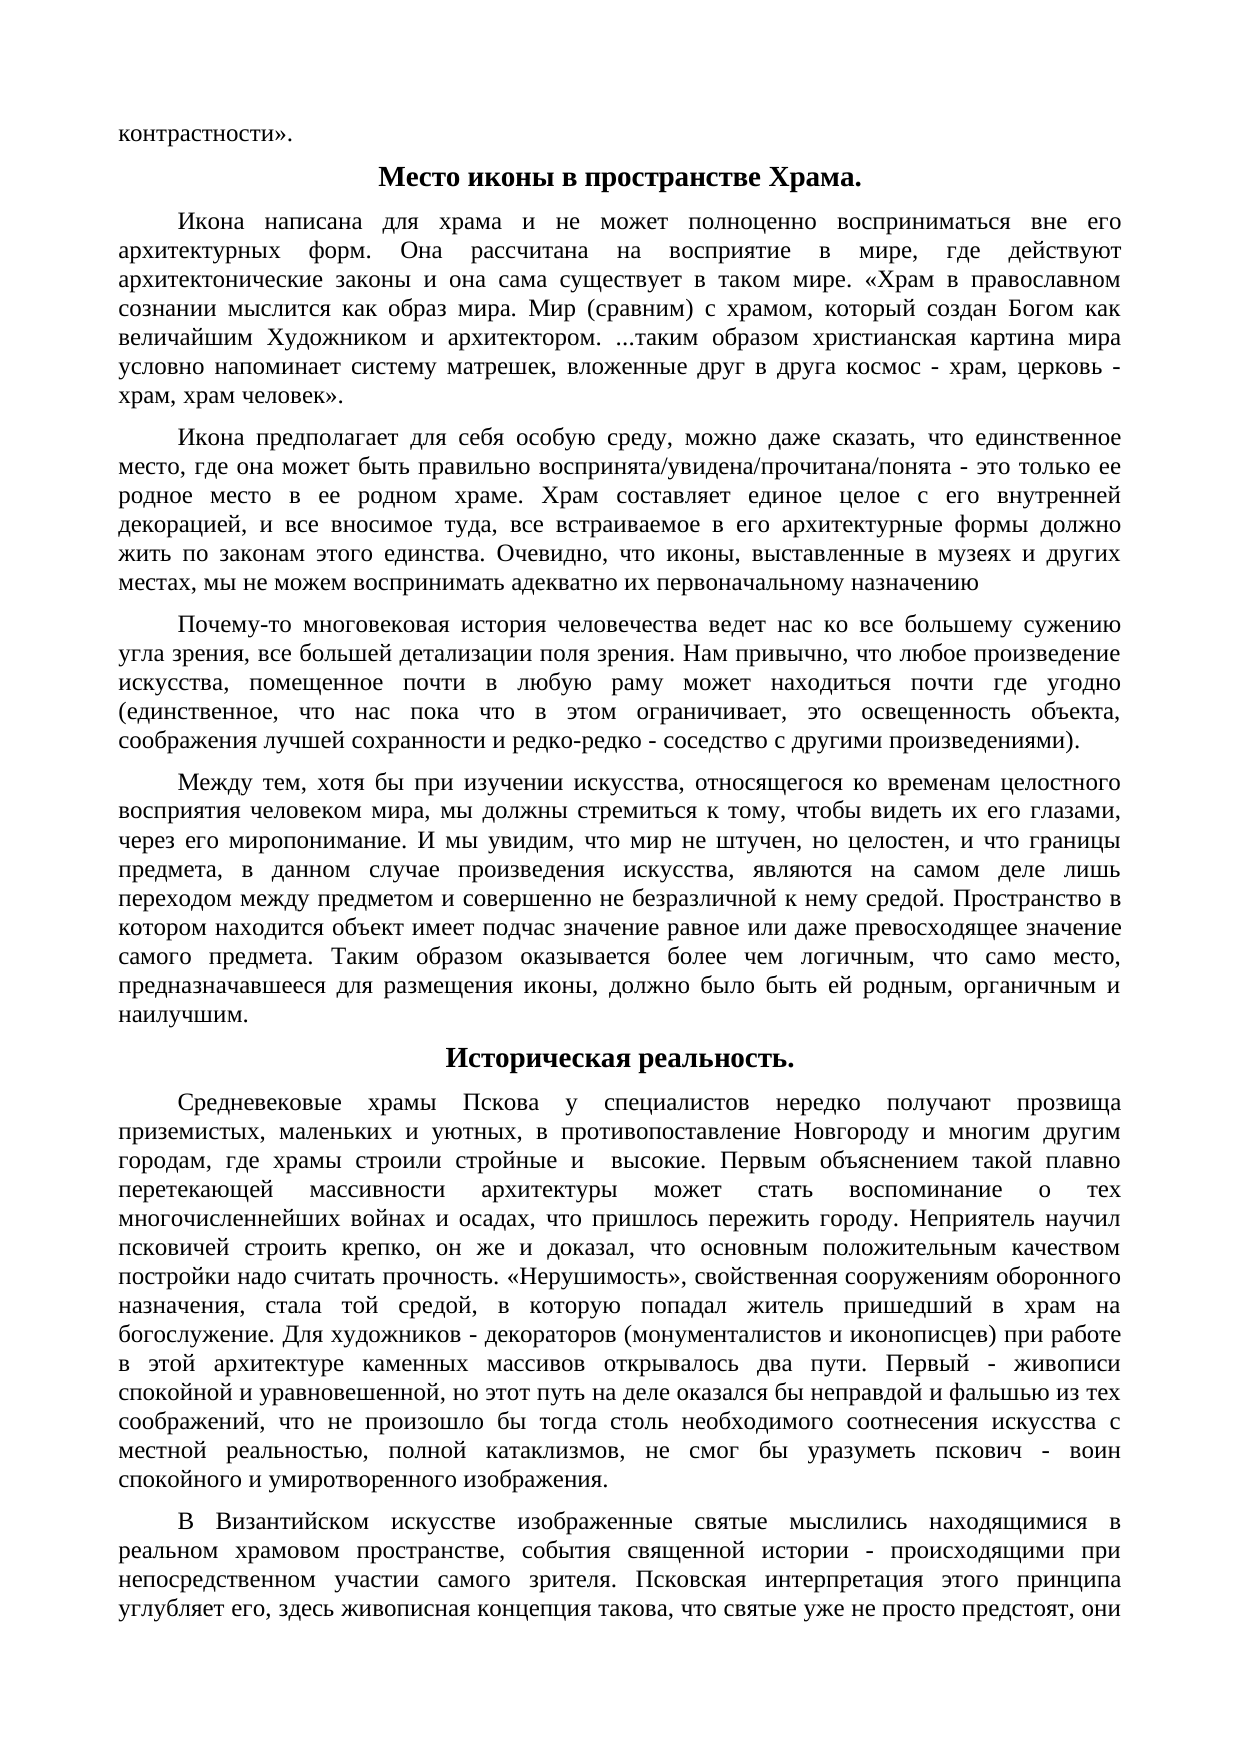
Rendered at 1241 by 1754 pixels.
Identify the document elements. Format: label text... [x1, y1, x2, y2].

text Средневековые храмы Пскова у специалистов нередко получают прозвища приземистых, маленьких и уютных, в противопоставление Новгороду и многим другим городам, где храмы строили стройные и высокие. Первым объяснением такой плавно перетекающей массивности архитектуры может стать воспоминание о тех многочисленнейших войнах и осадах, что пришлось пережить городу. Неприятель научил псковичей строить крепко, он же и доказал, что основным положительным качеством постройки надо считать прочность. «Нерушимость», свойственная сооружениям оборонного назначения, стала той средой, в которую попадал житель пришедший в храм на богослужение. Для художников - декораторов (монументалистов и иконописцев) при работе в этой архитектуре каменных массивов открывалось два пути. Первый - живописи спокойной и уравновешенной, но этот путь на деле оказался бы неправдой и фальшью из тех соображений, что не произошло бы тогда столь необходимого соотнесения искусства с местной реальностью, полной катаклизмов, не смог бы уразуметь пскович - воин спокойного и умиротворенного изображения. [118, 1086, 1122, 1493]
text Почему-то многовековая история человечества ведет нас ко все большему сужению угла зрения, все большей детализации поля зрения. Нам привычно, что любое произведение искусства, помещенное почти в любую раму может находиться почти где угодно (единственное, что нас пока что в этом ограничивает, это освещенность объекта, соображения лучшей сохранности и редко-редко - соседство с другими произведениями). [118, 608, 1122, 754]
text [118, 118, 1122, 147]
text Икона предполагает для себя особую среду, можно даже сказать, что единственное место, где она может быть правильно воспринята/увидена/прочитана/понята - это только ее родное место в ее родном храме. Храм составляет единое целое с его внутренней декорацией, и все вносимое туда, все встраиваемое в его архитектурные формы должно жить по законам этого единства. Очевидно, что иконы, выставленные в музеях и других местах, мы не можем воспринимать адекватно их первоначальному назначению [118, 422, 1122, 596]
text Между тем, хотя бы при изучении искусства, относящегося ко временам целостного восприятия человеком мира, мы должны стремиться к тому, чтобы видеть их его глазами, через его миропонимание. И мы увидим, что мир не штучен, но целостен, и что границы предмета, в данном случае произведения искусства, являются на самом деле лишь переходом между предметом и совершенно не безразличной к нему средой. Пространство в котором находится объект имеет подчас значение равное или даже превосходящее значение самого предмета. Таким образом оказывается более чем логичным, что само место, предназначавшееся для размещения иконы, должно было быть ей родным, органичным и наилучшим. [118, 766, 1122, 1028]
text Место иконы в пространстве Храма. [118, 160, 1122, 193]
text Икона написана для храма и не может полноценно восприниматься вне его архитектурных форм. Она рассчитана на восприятие в мире, где действуют архитектонические законы и она сама существует в таком мире. «Храм в православном сознании мыслится как образ мира. Мир (сравним) с храмом, который создан Богом как величайшим Художником и архитектором. ...таким образом христианская картина мира условно напоминает систему матрешек, вложенные друг в друга космос - храм, церковь - храм, храм человек». [118, 206, 1122, 409]
text Историческая реальность. [118, 1040, 1122, 1074]
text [118, 1506, 1122, 1622]
